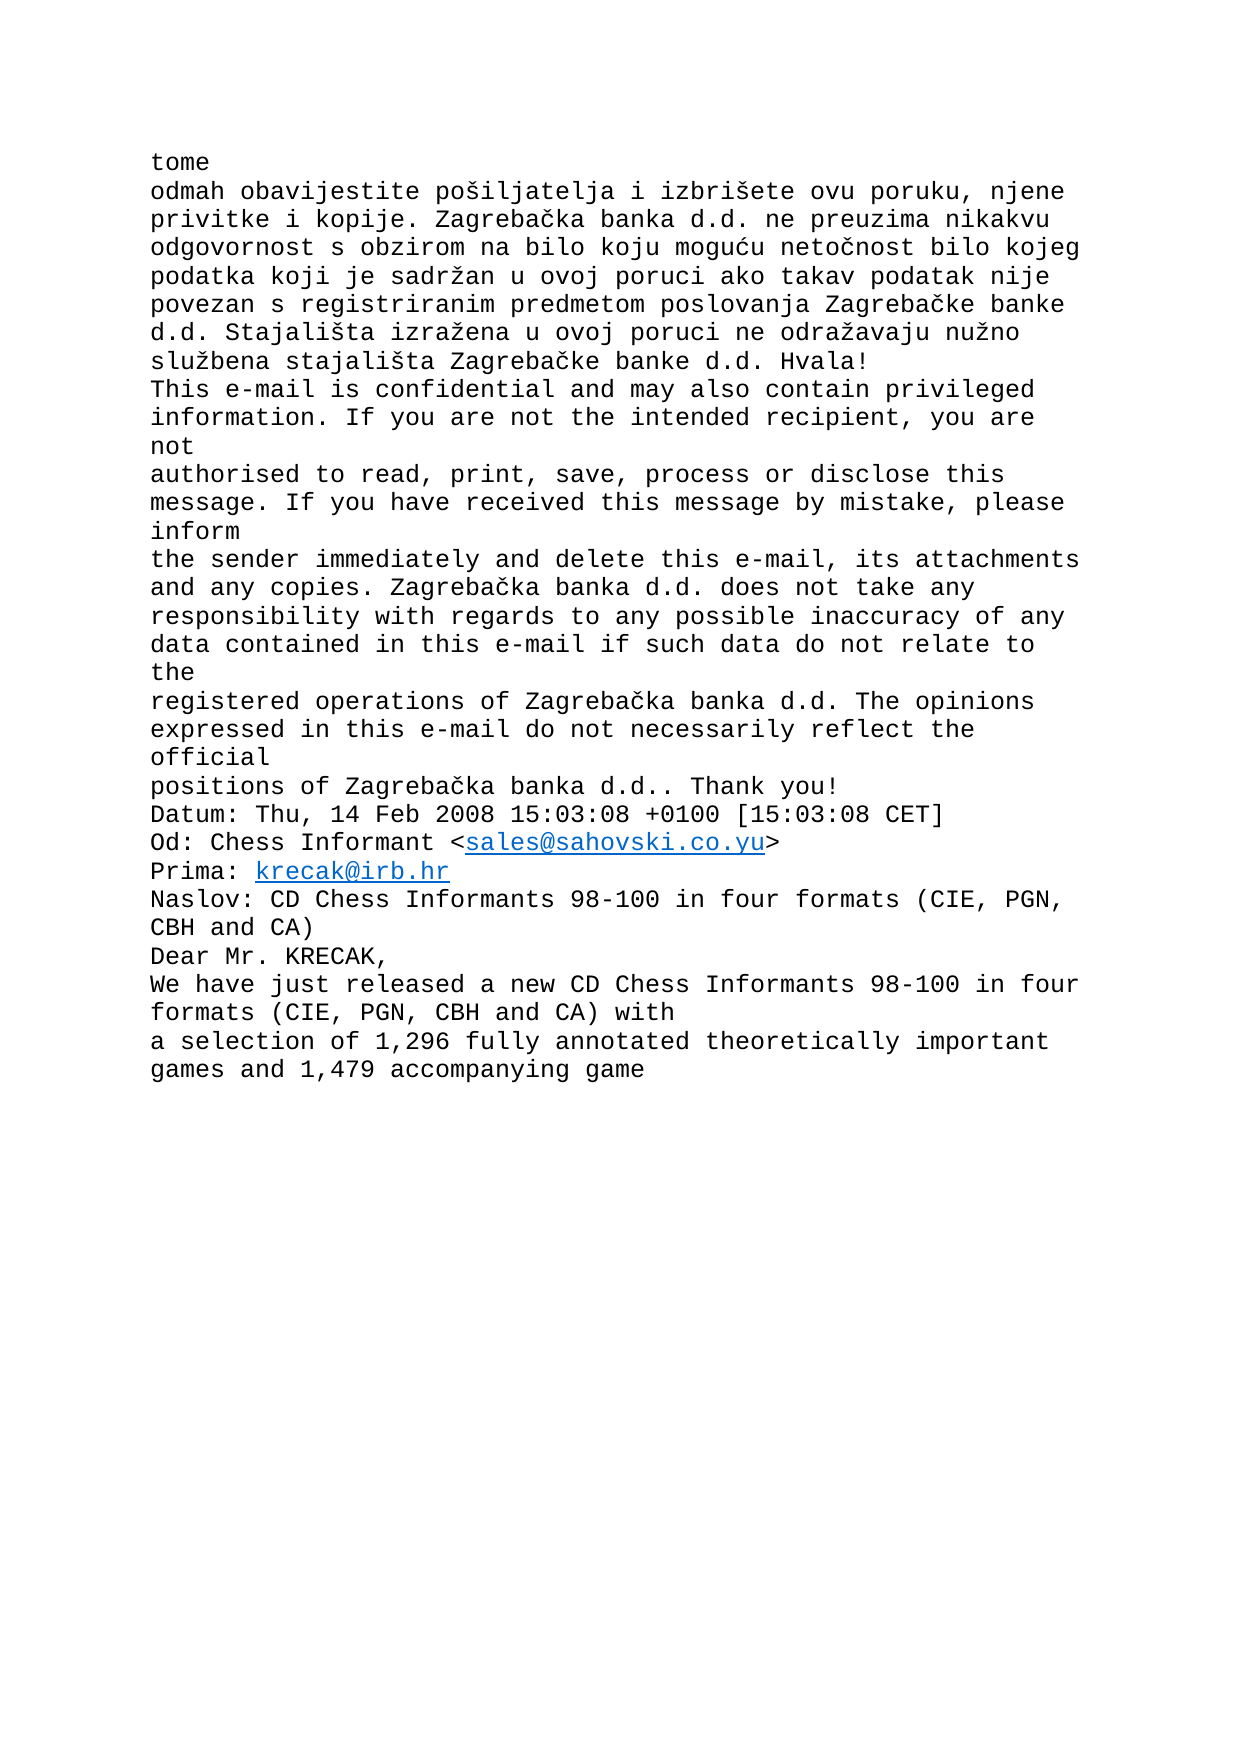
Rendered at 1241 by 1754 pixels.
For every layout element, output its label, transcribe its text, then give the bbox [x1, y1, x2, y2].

text Prima: krecak@irb.hr [150, 858, 1090, 887]
text This e-mail is confidential and may also contain privileged information. If you are not the intended recipient, you are not authorised to read, print, save, process or disclose this message. If you have received this message by mistake, please inform the sender immediately and delete this e-mail, its attachments and any copies. Zagrebačka banka d.d. does not take any responsibility with regards to any possible inaccuracy of any data contained in this e-mail if such data do not relate to the registered operations of Zagrebačka banka d.d. The opinions expressed in this e-mail do not necessarily reflect the official positions of Zagrebačka banka d.d.. Thank you! [150, 377, 1090, 802]
text We have just released a new CD Chess Informants 98-100 in four formats (CIE, PGN, CBH and CA) with a selection of 1,296 fully annotated theoretically important games and 1,479 accompanying game [150, 972, 1090, 1085]
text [150, 150, 1090, 377]
text Datum: Thu, 14 Feb 2008 15:03:08 +0100 [15:03:08 CET] [150, 802, 1090, 830]
text Dear Mr. KRECAK, [150, 943, 1090, 972]
text Od: Chess Informant <sales@sahovski.co.yu> [150, 830, 1090, 858]
text Naslov: CD Chess Informants 98-100 in four formats (CIE, PGN, CBH and CA) [150, 887, 1090, 943]
